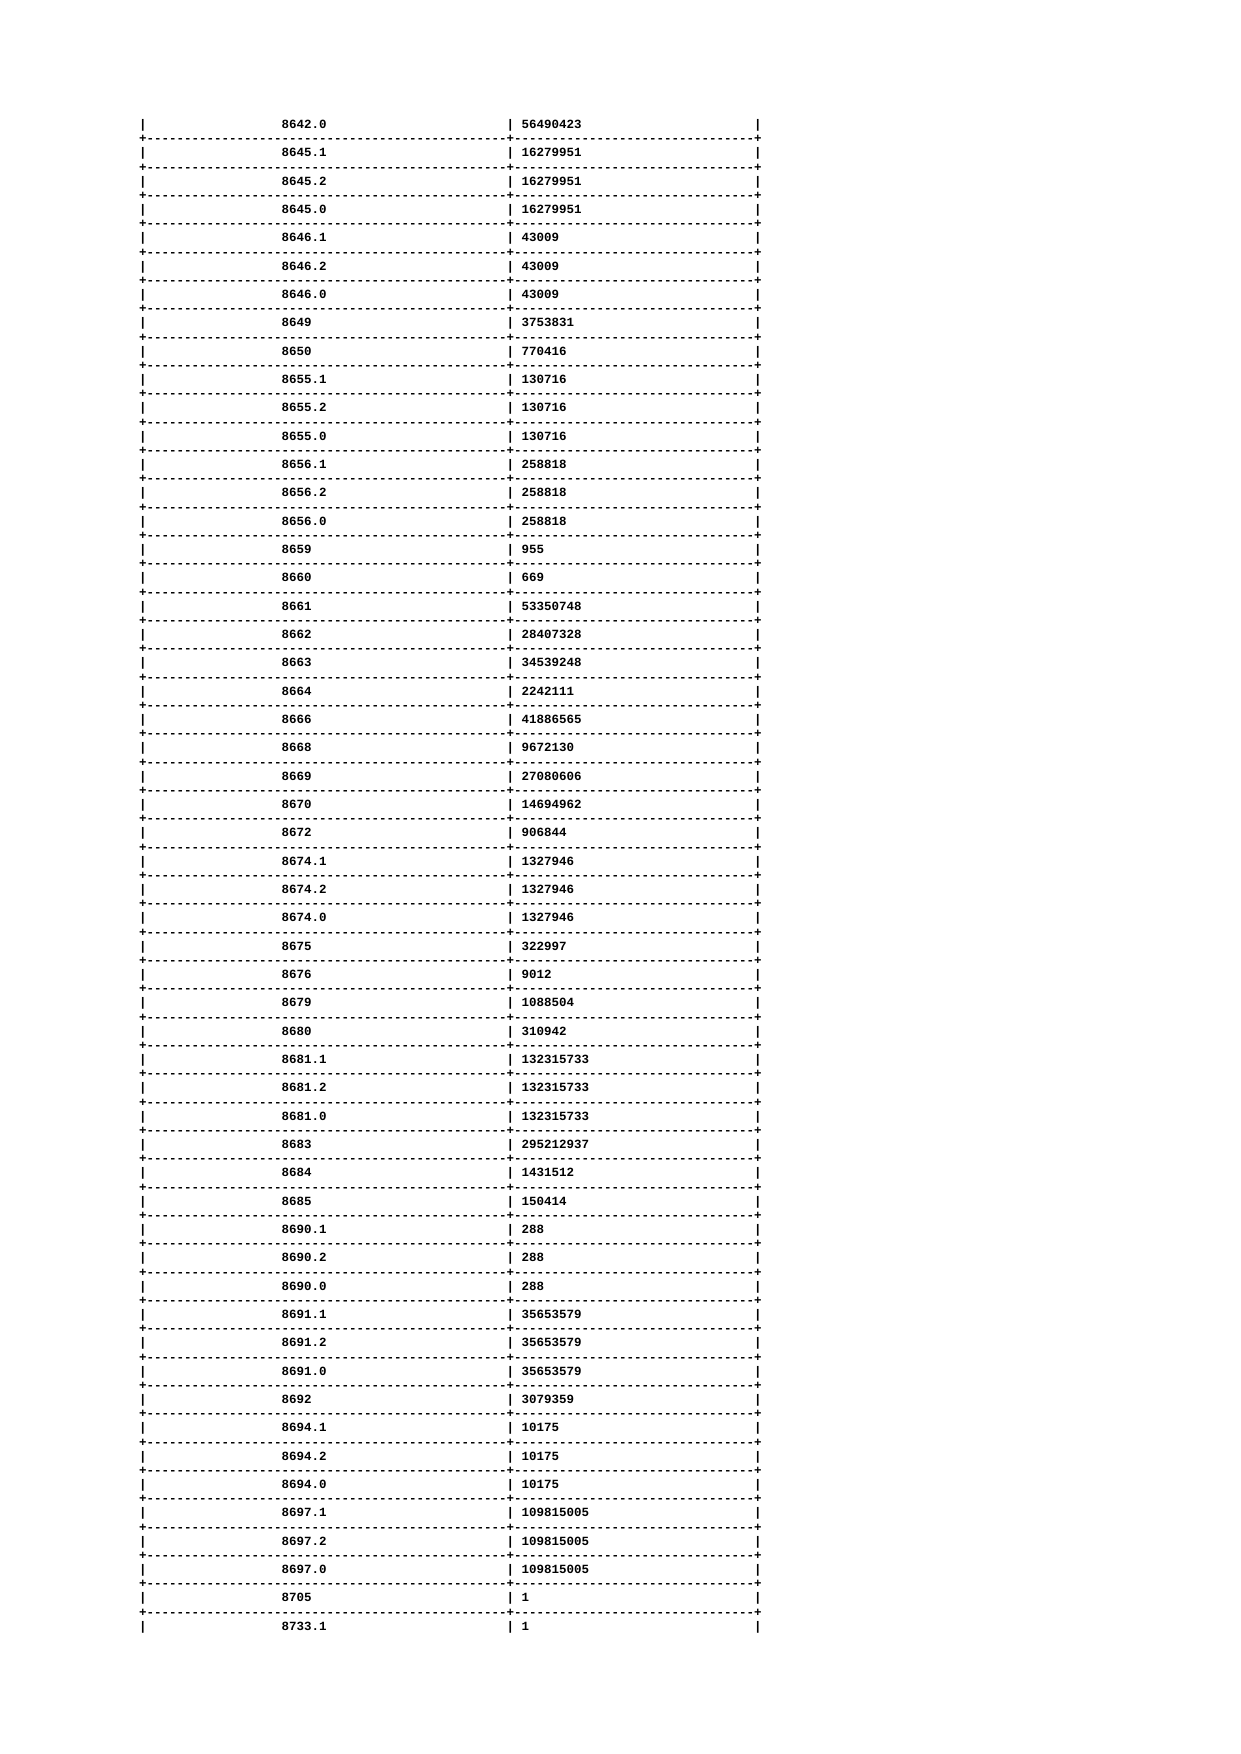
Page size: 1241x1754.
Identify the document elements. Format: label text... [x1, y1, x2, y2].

text | 8666 | 41886565 | [139, 713, 1101, 727]
text +------------------------------------------------+--------------------------------+ [139, 756, 1101, 770]
text +------------------------------------------------+--------------------------------+ [139, 1549, 1101, 1563]
text +------------------------------------------------+--------------------------------+ [139, 1237, 1101, 1251]
text | 8683 | 295212937 | [139, 1138, 1101, 1152]
text +------------------------------------------------+--------------------------------+ [139, 1181, 1101, 1195]
text +------------------------------------------------+--------------------------------+ [139, 1152, 1101, 1166]
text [139, 161, 1101, 175]
text | 8694.0 | 10175 | [139, 1478, 1101, 1492]
text | 8668 | 9672130 | [139, 741, 1101, 756]
text +------------------------------------------------+--------------------------------+ [139, 444, 1101, 458]
text +------------------------------------------------+--------------------------------+ [139, 1124, 1101, 1138]
text +------------------------------------------------+--------------------------------+ [139, 472, 1101, 486]
text | 8697.0 | 109815005 | [139, 1563, 1101, 1577]
text +------------------------------------------------+--------------------------------+ [139, 331, 1101, 345]
text +------------------------------------------------+--------------------------------+ [139, 1521, 1101, 1535]
text | 8645.1 | 16279951 | [139, 146, 1101, 161]
text +------------------------------------------------+--------------------------------+ [139, 557, 1101, 571]
text +------------------------------------------------+--------------------------------+ [139, 926, 1101, 940]
text +------------------------------------------------+--------------------------------+ [139, 246, 1101, 260]
text | 8661 | 53350748 | [139, 600, 1101, 614]
text | 8659 | 955 | [139, 543, 1101, 557]
text +------------------------------------------------+--------------------------------+ [139, 841, 1101, 855]
text +------------------------------------------------+--------------------------------+ [139, 1294, 1101, 1308]
text | 8646.2 | 43009 | [139, 260, 1101, 274]
text | 8655.0 | 130716 | [139, 430, 1101, 444]
text | 8675 | 322997 | [139, 940, 1101, 954]
text | 8690.0 | 288 | [139, 1280, 1101, 1294]
text | 8642.0 | 56490423 | [139, 118, 1101, 132]
text | 8670 | 14694962 | [139, 798, 1101, 812]
text +------------------------------------------------+--------------------------------+ [139, 1492, 1101, 1506]
text +------------------------------------------------+--------------------------------+ [139, 302, 1101, 316]
text +------------------------------------------------+--------------------------------+ [139, 1209, 1101, 1223]
text | 8646.1 | 43009 | [139, 231, 1101, 246]
text | 8694.1 | 10175 | [139, 1421, 1101, 1436]
text | 8691.0 | 35653579 | [139, 1365, 1101, 1379]
text | 8674.2 | 1327946 | [139, 883, 1101, 897]
text | 8664 | 2242111 | [139, 685, 1101, 699]
text +------------------------------------------------+--------------------------------+ [139, 812, 1101, 826]
text | 8697.2 | 109815005 | [139, 1535, 1101, 1549]
text +------------------------------------------------+--------------------------------+ [139, 387, 1101, 401]
text | 8655.1 | 130716 | [139, 373, 1101, 387]
text +------------------------------------------------+--------------------------------+ [139, 954, 1101, 968]
text | 8692 | 3079359 | [139, 1393, 1101, 1407]
text | 8676 | 9012 | [139, 968, 1101, 982]
text | 8691.2 | 35653579 | [139, 1336, 1101, 1351]
text +------------------------------------------------+--------------------------------+ [139, 699, 1101, 713]
text +------------------------------------------------+--------------------------------+ [139, 727, 1101, 741]
text +------------------------------------------------+--------------------------------+ [139, 642, 1101, 656]
text +------------------------------------------------+--------------------------------+ [139, 586, 1101, 600]
text | 8660 | 669 | [139, 571, 1101, 586]
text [139, 1577, 1101, 1591]
text | 8691.1 | 35653579 | [139, 1308, 1101, 1322]
text +------------------------------------------------+--------------------------------+ [139, 1351, 1101, 1365]
text | 8705 | 1 | [139, 1591, 1101, 1606]
text | 8645.2 | 16279951 | [139, 175, 1101, 189]
text | 8681.2 | 132315733 | [139, 1081, 1101, 1096]
text +------------------------------------------------+--------------------------------+ [139, 671, 1101, 685]
text +------------------------------------------------+--------------------------------+ [139, 416, 1101, 430]
text +------------------------------------------------+--------------------------------+ [139, 869, 1101, 883]
text +------------------------------------------------+--------------------------------+ [139, 1039, 1101, 1053]
text | 8690.2 | 288 | [139, 1251, 1101, 1266]
text | 8674.0 | 1327946 | [139, 911, 1101, 926]
text +------------------------------------------------+--------------------------------+ [139, 1464, 1101, 1478]
text | 8649 | 3753831 | [139, 316, 1101, 331]
text +------------------------------------------------+--------------------------------+ [139, 1436, 1101, 1450]
text +------------------------------------------------+--------------------------------+ [139, 1096, 1101, 1110]
text +------------------------------------------------+--------------------------------+ [139, 784, 1101, 798]
text | 8672 | 906844 | [139, 826, 1101, 841]
text | 8694.2 | 10175 | [139, 1450, 1101, 1464]
text | 8681.1 | 132315733 | [139, 1053, 1101, 1067]
text +------------------------------------------------+--------------------------------+ [139, 1379, 1101, 1393]
text | 8656.2 | 258818 | [139, 486, 1101, 501]
text +------------------------------------------------+--------------------------------+ [139, 1011, 1101, 1025]
text | 8655.2 | 130716 | [139, 401, 1101, 416]
text +------------------------------------------------+--------------------------------+ [139, 1322, 1101, 1336]
text | 8681.0 | 132315733 | [139, 1110, 1101, 1124]
text +------------------------------------------------+--------------------------------+ [139, 982, 1101, 996]
text +------------------------------------------------+--------------------------------+ [139, 501, 1101, 515]
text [139, 1606, 1101, 1620]
text | 8674.1 | 1327946 | [139, 855, 1101, 869]
text +------------------------------------------------+--------------------------------+ [139, 359, 1101, 373]
text +------------------------------------------------+--------------------------------+ [139, 1266, 1101, 1280]
text +------------------------------------------------+--------------------------------+ [139, 217, 1101, 231]
text | 8684 | 1431512 | [139, 1166, 1101, 1181]
text | 8663 | 34539248 | [139, 656, 1101, 671]
text | 8685 | 150414 | [139, 1195, 1101, 1209]
text | 8690.1 | 288 | [139, 1223, 1101, 1237]
text | 8669 | 27080606 | [139, 770, 1101, 784]
text +------------------------------------------------+--------------------------------+ [139, 1067, 1101, 1081]
text +------------------------------------------------+--------------------------------+ [139, 529, 1101, 543]
text | 8733.1 | 1 | [139, 1620, 1101, 1634]
text +------------------------------------------------+--------------------------------+ [139, 274, 1101, 288]
text | 8650 | 770416 | [139, 345, 1101, 359]
text | 8679 | 1088504 | [139, 996, 1101, 1011]
text +------------------------------------------------+--------------------------------+ [139, 897, 1101, 911]
text +------------------------------------------------+--------------------------------+ [139, 614, 1101, 628]
text | 8656.1 | 258818 | [139, 458, 1101, 472]
text +------------------------------------------------+--------------------------------+ [139, 1407, 1101, 1421]
text | 8662 | 28407328 | [139, 628, 1101, 642]
text | 8646.0 | 43009 | [139, 288, 1101, 302]
text | 8645.0 | 16279951 | [139, 203, 1101, 217]
text | 8697.1 | 109815005 | [139, 1506, 1101, 1521]
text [139, 132, 1101, 146]
text | 8656.0 | 258818 | [139, 515, 1101, 529]
text +------------------------------------------------+--------------------------------+ [139, 189, 1101, 203]
text | 8680 | 310942 | [139, 1025, 1101, 1039]
